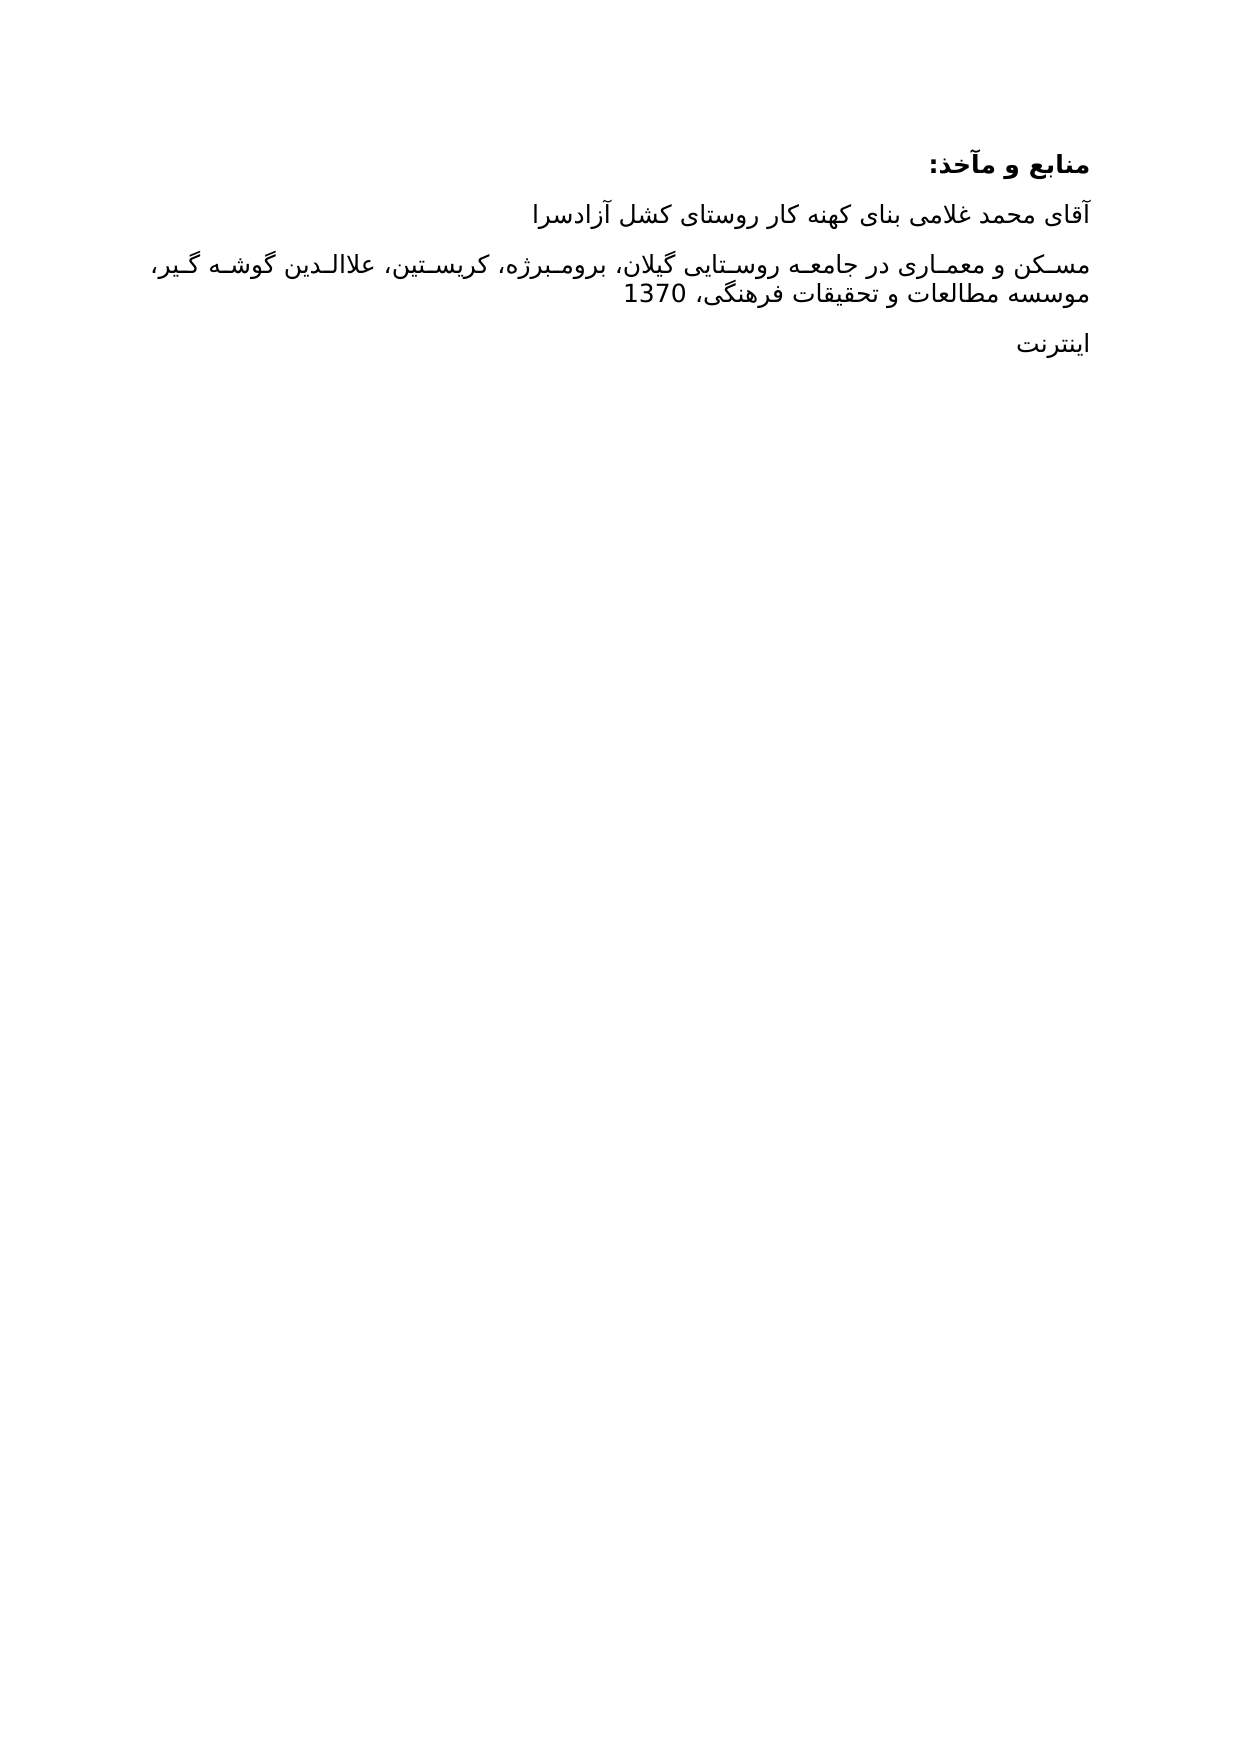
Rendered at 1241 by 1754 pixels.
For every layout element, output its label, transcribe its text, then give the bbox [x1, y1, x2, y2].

text مسکن و معماری در جامعه روستایی گیلان، برومبرژه، کریستین، علاالدین گوشه گیر، موسسه مطالعات و تحقیقات فرهنگی، 1370 [150, 250, 1090, 308]
text اینترنت [150, 329, 1090, 358]
text منابع و مآخذ: [150, 150, 1090, 179]
text آقای محمد غلامی بنای کهنه کار روستای کشل آزادسرا [150, 200, 1090, 229]
